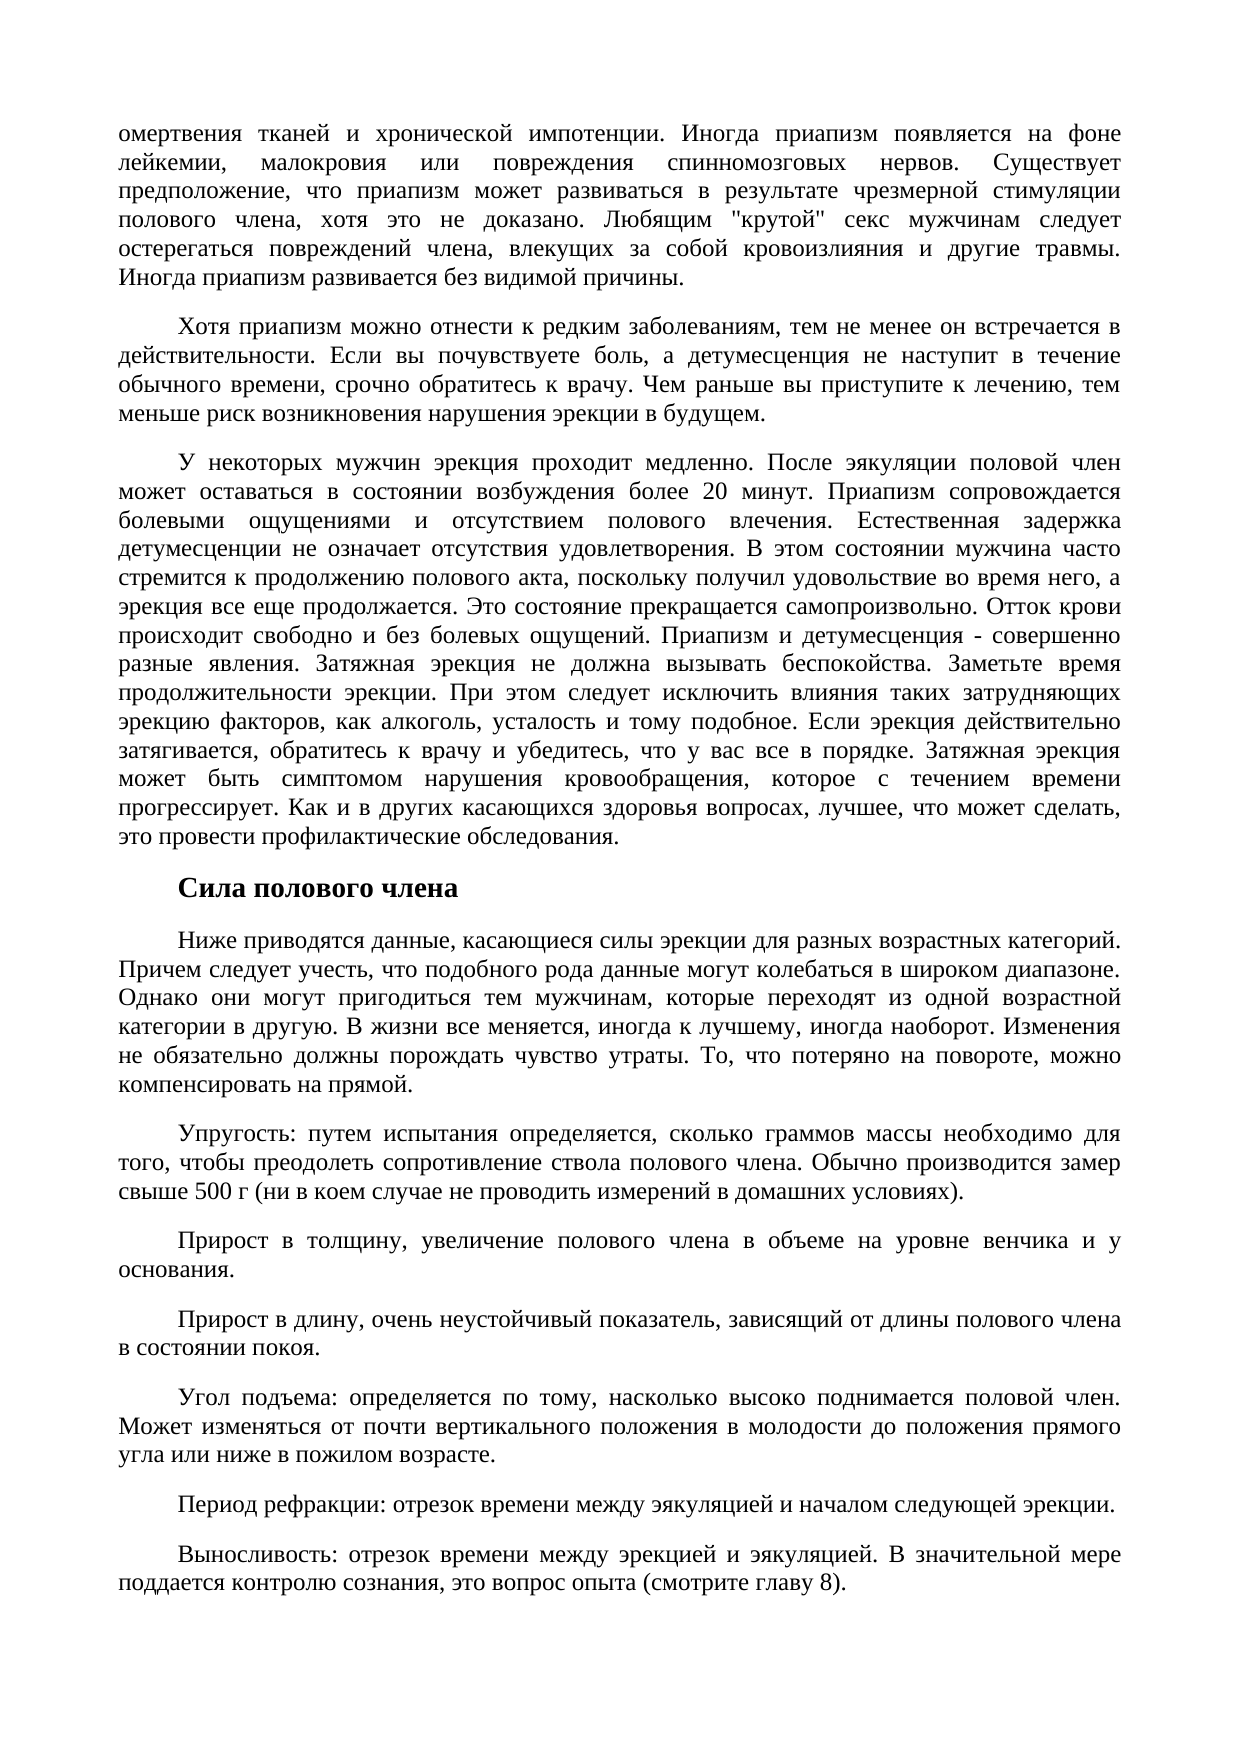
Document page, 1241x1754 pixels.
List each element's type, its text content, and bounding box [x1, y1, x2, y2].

text Хотя приапизм можно отнести к редким заболеваниям, тем не менее он встречается в действительности. Если вы почувствуете боль, а детумесценция не наступит в течение обычного времени, срочно обратитесь к врачу. Чем раньше вы приступите к лечению, тем меньше риск возникновения нарушения эрекции в будущем. [118, 311, 1122, 426]
text Ниже приводятся данные, касающиеся силы эрекции для разных возрастных категорий. Причем следует учесть, что подобного рода данные могут колебаться в широком диапазоне. Однако они могут пригодиться тем мужчинам, которые переходят из одной возрастной категории в другую. В жизни все меняется, иногда к лучшему, иногда наоборот. Изменения не обязательно должны порождать чувство утраты. То, что потеряно на повороте, можно компенсировать на прямой. [118, 925, 1122, 1097]
text Упругость: путем испытания определяется, сколько граммов массы необходимо для того, чтобы преодолеть сопротивление ствола полового члена. Обычно производится замер свыше 500 г (ни в коем случае не проводить измерений в домашних условиях). [118, 1118, 1122, 1204]
text Прирост в толщину, увеличение полового члена в объеме на уровне венчика и у основания. [118, 1225, 1122, 1283]
text Угол подъема: определяется по тому, насколько высоко поднимается половой член. Может изменяться от почти вертикального положения в молодости до положения прямого угла или ниже в пожилом возрасте. [118, 1382, 1122, 1468]
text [118, 118, 1122, 291]
text Сила полового члена [118, 871, 1122, 904]
text Период рефракции: отрезок времени между эякуляцией и началом следующей эрекции. [118, 1489, 1122, 1518]
text Прирост в длину, очень неустойчивый показатель, зависящий от длины полового члена в состоянии покоя. [118, 1304, 1122, 1361]
text У некоторых мужчин эрекция проходит медленно. После эякуляции половой член может оставаться в состоянии возбуждения более 20 минут. Приапизм сопровождается болевыми ощущениями и отсутствием полового влечения. Естественная задержка детумесценции не означает отсутствия удовлетворения. В этом состоянии мужчина часто стремится к продолжению полового акта, поскольку получил удовольствие во время него, а эрекция все еще продолжается. Это состояние прекращается самопроизвольно. Отток крови происходит свободно и без болевых ощущений. Приапизм и детумесценция - совершенно разные явления. Затяжная эрекция не должна вызывать беспокойства. Заметьте время продолжительности эрекции. При этом следует исключить влияния таких затрудняющих эрекцию факторов, как алкоголь, усталость и тому подобное. Если эрекция действительно затягивается, обратитесь к врачу и убедитесь, что у вас все в порядке. Затяжная эрекция может быть симптомом нарушения кровообращения, которое с течением времени прогрессирует. Как и в других касающихся здоровья вопросах, лучшее, что может сделать, это провести профилактические обследования. [118, 447, 1122, 850]
text Выносливость: отрезок времени между эрекцией и эякуляцией. В значительной мере поддается контролю сознания, это вопрос опыта (смотрите главу 8). [118, 1539, 1122, 1596]
